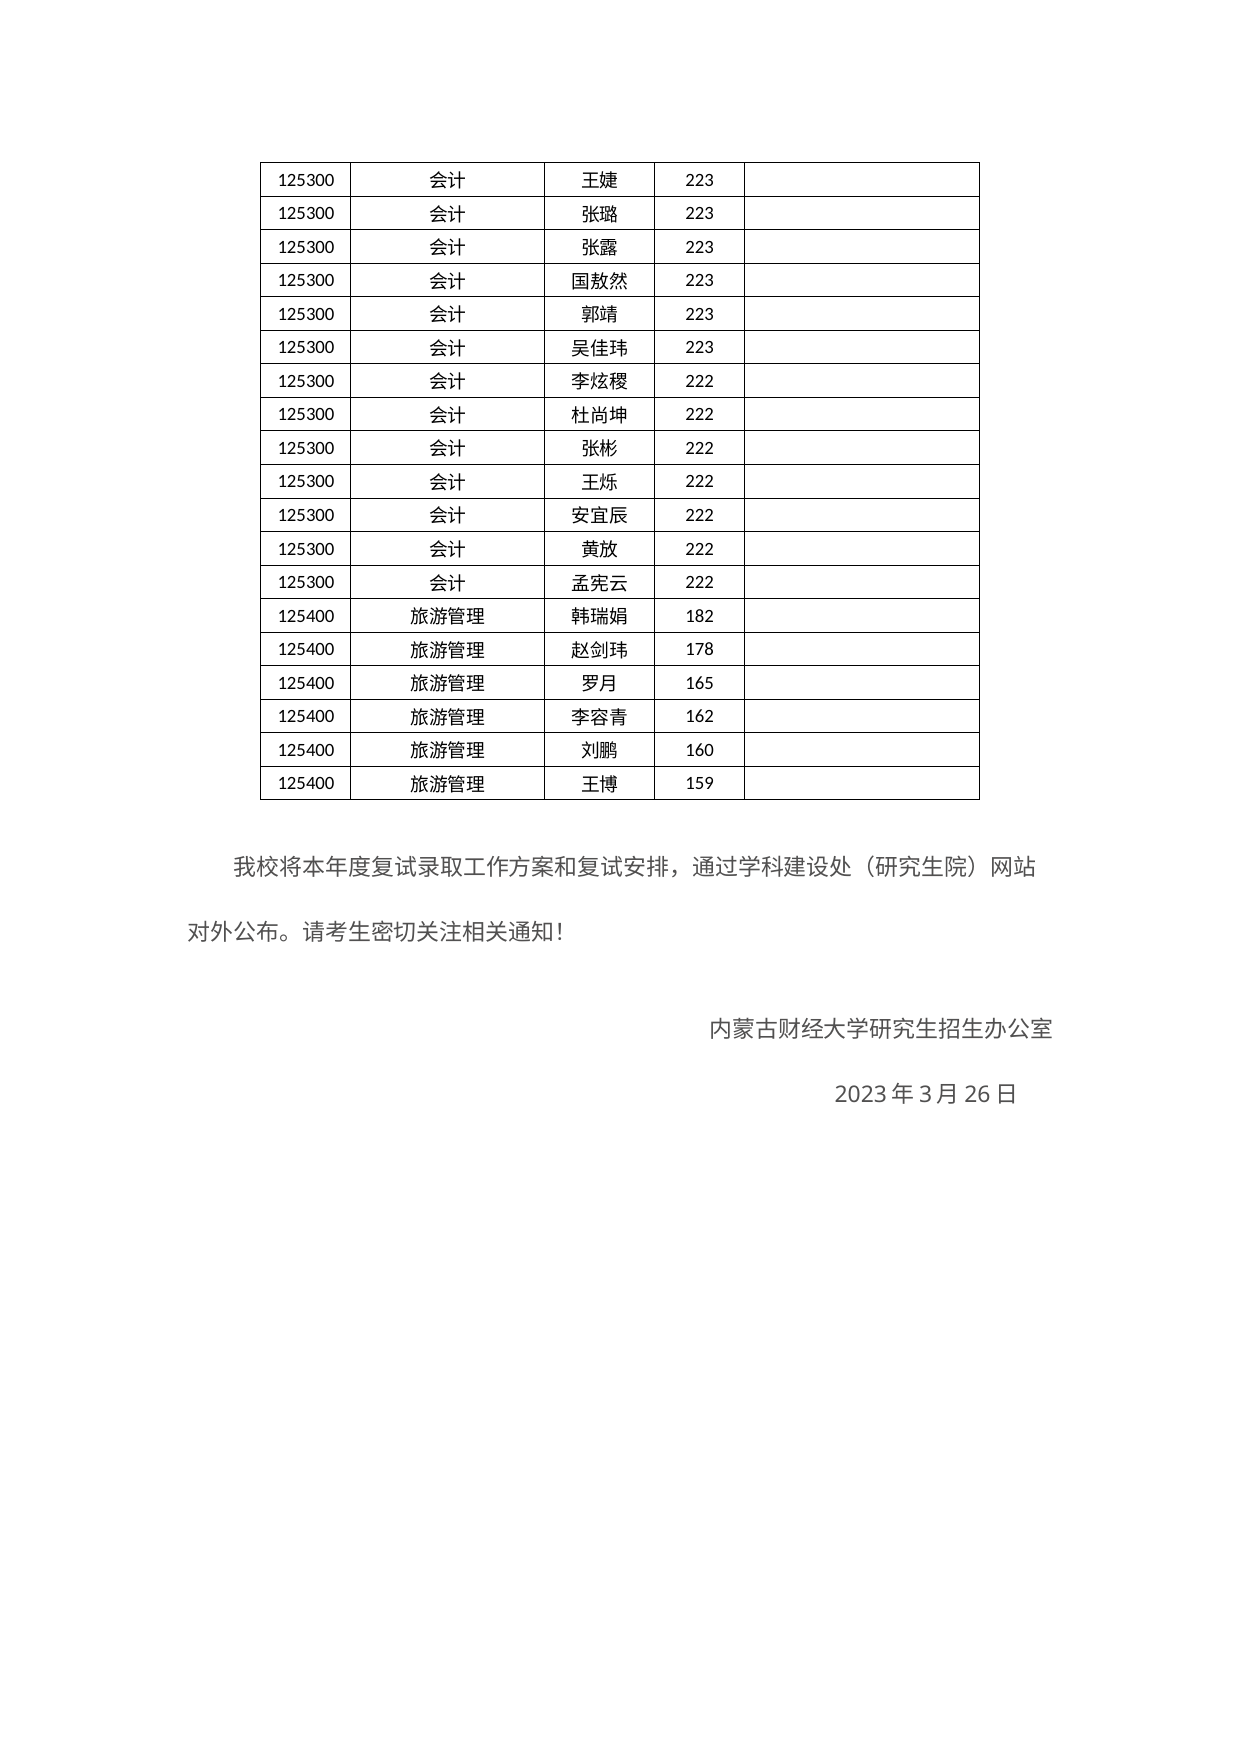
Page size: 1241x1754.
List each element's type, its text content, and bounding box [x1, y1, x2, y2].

table_cell 黄放 [545, 532, 654, 564]
table_cell 125300 [261, 398, 350, 430]
table_cell 张彬 [545, 431, 654, 464]
table_cell [745, 532, 979, 564]
table_cell 安宜辰 [545, 499, 654, 531]
table_cell 会计 [351, 230, 544, 263]
table_cell 会计 [351, 465, 544, 497]
table_cell 王烁 [545, 465, 654, 497]
table_cell 125300 [261, 163, 350, 196]
table_cell 222 [655, 364, 744, 397]
table_cell 韩瑞娟 [545, 599, 654, 632]
table_cell 223 [655, 264, 744, 296]
table_cell 王博 [545, 767, 654, 799]
table_cell 125400 [261, 599, 350, 632]
table_cell 125300 [261, 364, 350, 397]
table_cell 孟宪云 [545, 566, 654, 598]
table_cell 旅游管理 [351, 666, 544, 699]
table_cell 旅游管理 [351, 633, 544, 665]
text 我校将本年度复试录取工作方案和复试安排，通过学科建设处（研究生院）网站对外公布。请考生密切关注相关通知！ [187, 833, 1053, 963]
table_cell 会计 [351, 431, 544, 464]
table_cell 旅游管理 [351, 700, 544, 732]
table_cell 杜尚坤 [545, 398, 654, 430]
table_cell 223 [655, 163, 744, 196]
table_cell 125300 [261, 297, 350, 330]
table_cell 125400 [261, 666, 350, 699]
table_cell 125400 [261, 633, 350, 665]
table_cell [745, 666, 979, 699]
table_cell [745, 767, 979, 799]
table_cell 125400 [261, 733, 350, 766]
table_cell 222 [655, 465, 744, 497]
table_cell [745, 163, 979, 196]
table_cell [745, 364, 979, 397]
table_cell 李炫稷 [545, 364, 654, 397]
table_cell [745, 633, 979, 665]
table_cell 222 [655, 566, 744, 598]
table_cell 125300 [261, 331, 350, 363]
table_cell 张露 [545, 230, 654, 263]
table_cell 会计 [351, 364, 544, 397]
table_cell 125300 [261, 264, 350, 296]
table_cell 刘鹏 [545, 733, 654, 766]
table_cell 223 [655, 197, 744, 229]
table_cell 165 [655, 666, 744, 699]
table_cell [745, 264, 979, 296]
table_cell 223 [655, 230, 744, 263]
table_cell [745, 431, 979, 464]
table_cell 125300 [261, 197, 350, 229]
table_cell [745, 700, 979, 732]
table_cell [745, 733, 979, 766]
table_cell 郭靖 [545, 297, 654, 330]
table_cell 223 [655, 297, 744, 330]
table_cell [745, 197, 979, 229]
table_cell 会计 [351, 197, 544, 229]
table_cell 125300 [261, 465, 350, 497]
table_cell 222 [655, 398, 744, 430]
table_cell 182 [655, 599, 744, 632]
table_cell 125300 [261, 499, 350, 531]
table_cell 125300 [261, 532, 350, 564]
table_cell 国敖然 [545, 264, 654, 296]
table_cell [745, 297, 979, 330]
table_cell 张璐 [545, 197, 654, 229]
table_cell 125400 [261, 767, 350, 799]
table_cell [745, 465, 979, 497]
table_cell 178 [655, 633, 744, 665]
table_cell 吴佳玮 [545, 331, 654, 363]
text 内蒙古财经大学研究生招生办公室 [187, 995, 1053, 1060]
table_cell 222 [655, 532, 744, 564]
table_cell [745, 398, 979, 430]
table_cell 会计 [351, 163, 544, 196]
table_cell 222 [655, 431, 744, 464]
table_cell 赵剑玮 [545, 633, 654, 665]
table_cell 李容青 [545, 700, 654, 732]
table_cell 162 [655, 700, 744, 732]
table_cell 125400 [261, 700, 350, 732]
table_cell 会计 [351, 331, 544, 363]
table_cell 160 [655, 733, 744, 766]
text 2023年3月26日 [187, 1060, 1018, 1125]
table_cell 会计 [351, 566, 544, 598]
table_cell 旅游管理 [351, 733, 544, 766]
table_cell 罗月 [545, 666, 654, 699]
table_cell 会计 [351, 264, 544, 296]
table_cell 会计 [351, 532, 544, 564]
table_cell 223 [655, 331, 744, 363]
table_cell 会计 [351, 297, 544, 330]
table_cell 125300 [261, 431, 350, 464]
table_cell 旅游管理 [351, 599, 544, 632]
table_cell 222 [655, 499, 744, 531]
table_cell 125300 [261, 230, 350, 263]
table_cell 159 [655, 767, 744, 799]
table_cell 王婕 [545, 163, 654, 196]
table_cell 会计 [351, 398, 544, 430]
table_cell 旅游管理 [351, 767, 544, 799]
table_cell [745, 499, 979, 531]
table_cell [745, 599, 979, 632]
table_cell [745, 331, 979, 363]
table_cell 125300 [261, 566, 350, 598]
table_cell [745, 230, 979, 263]
table_cell 会计 [351, 499, 544, 531]
table_cell [745, 566, 979, 598]
